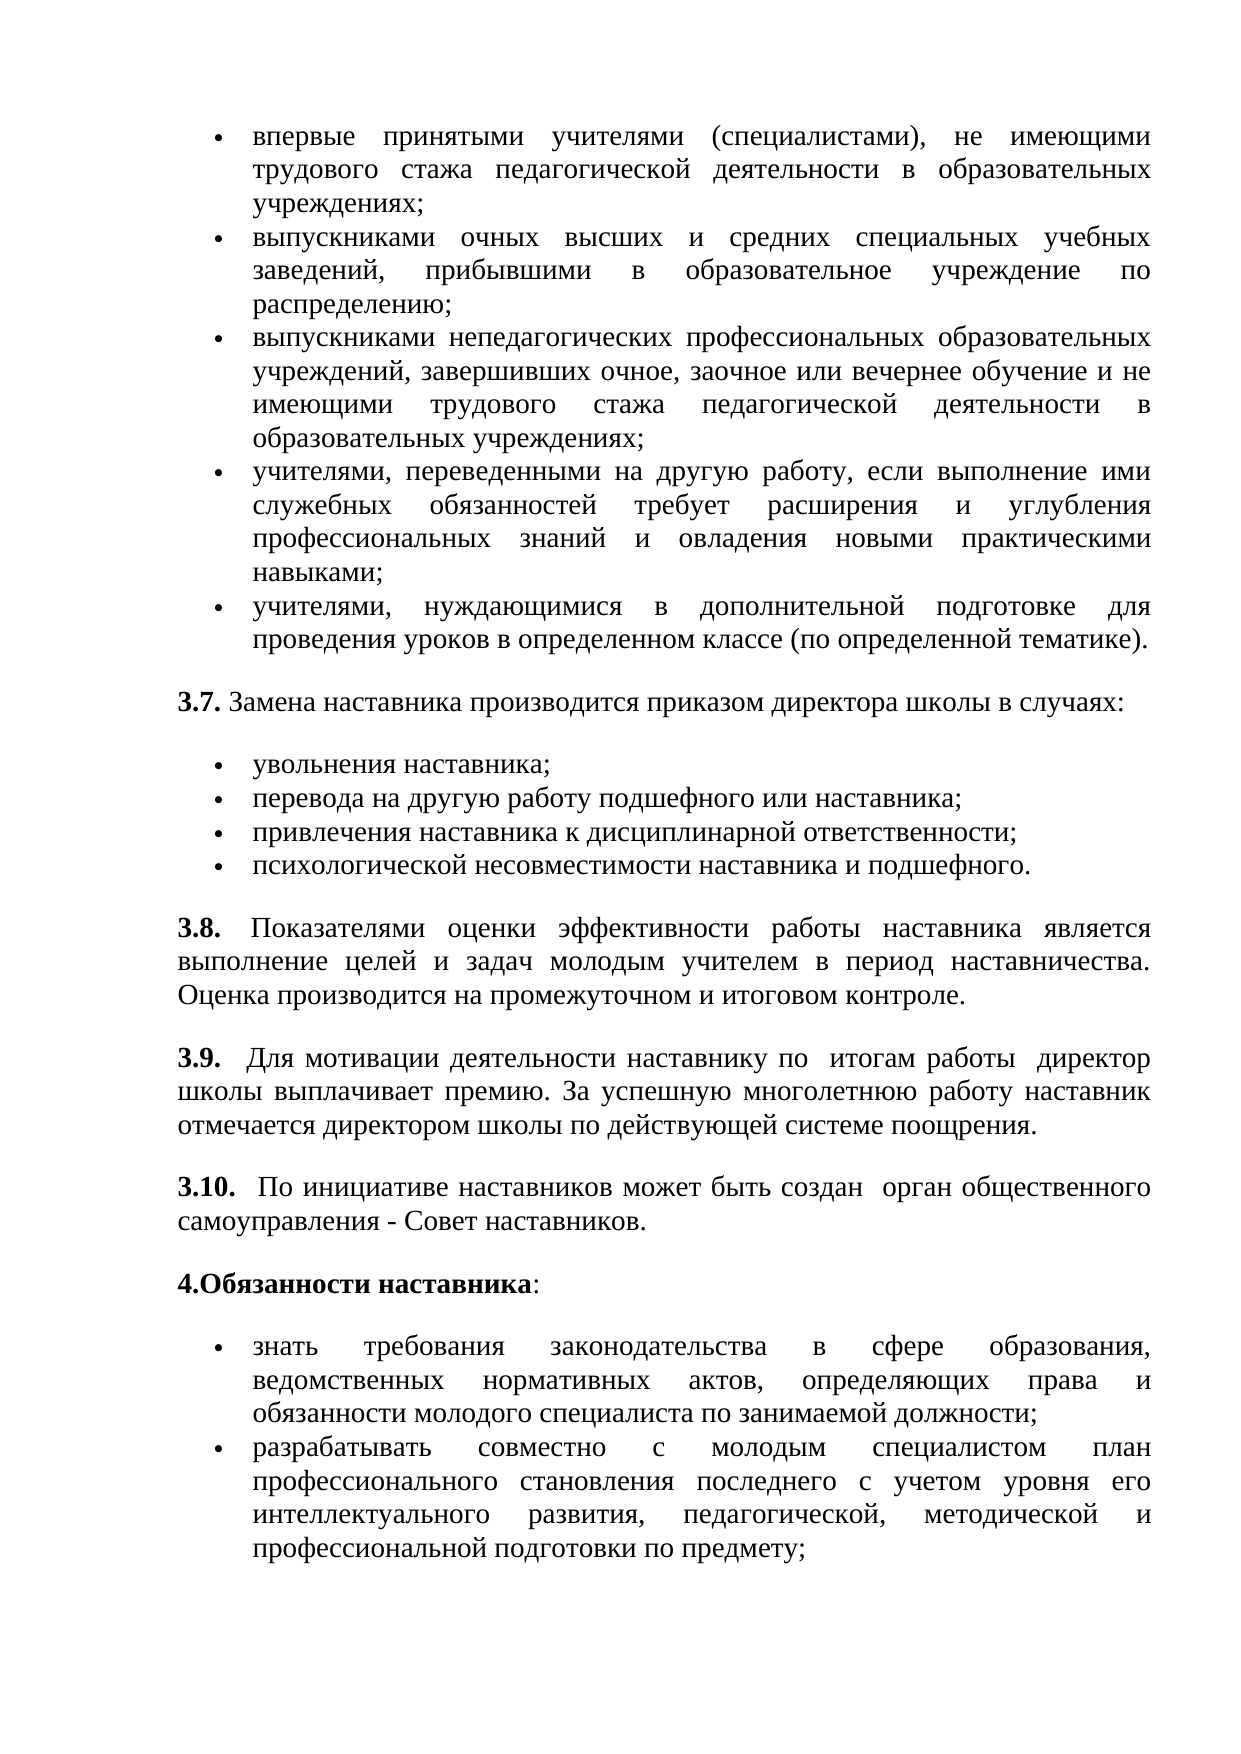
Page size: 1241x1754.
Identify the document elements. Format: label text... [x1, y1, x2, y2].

list разрабатывать совместно с молодым специалистом план профессионального становления последнего с учетом уровня его интеллектуального развития, педагогической, методической и профессиональной подготовки по предмету; [215, 1429, 1152, 1563]
list учителями, нуждающимися в дополнительной подготовке для проведения уроков в определенном классе (по определенной тематике). [215, 588, 1152, 655]
text 4.Обязанности наставника: [177, 1266, 1152, 1299]
list привлечения наставника к дисциплинарной ответственности; [215, 814, 1152, 847]
text 3.7. Замена наставника производится приказом директора школы в случаях: [177, 684, 1152, 717]
list учителями, переведенными на другую работу, если выполнение ими служебных обязанностей требует расширения и углубления профессиональных знаний и овладения новыми практическими навыками; [215, 453, 1152, 588]
list выпускниками непедагогических профессиональных образовательных учреждений, завершивших очное, заочное или вечернее обучение и не имеющими трудового стажа педагогической деятельности в образовательных учреждениях; [215, 319, 1152, 453]
list психологической несовместимости наставника и подшефного. [215, 847, 1152, 881]
text 3.9. Для мотивации деятельности наставнику по итогам работы директор школы выплачивает премию. За успешную многолетнюю работу наставник отмечается директором школы по действующей системе поощрения. [177, 1040, 1152, 1140]
list впервые принятыми учителями (специалистами), не имеющими трудового стажа педагогической деятельности в образовательных учреждениях; [215, 118, 1152, 219]
list выпускниками очных высших и средних специальных учебных заведений, прибывшими в образовательное учреждение по распределению; [215, 219, 1152, 319]
list знать требования законодательства в сфере образования, ведомственных нормативных актов, определяющих права и обязанности молодого специалиста по занимаемой должности; [215, 1328, 1152, 1429]
list увольнения наставника; [215, 747, 1152, 780]
text 3.10. По инициативе наставников может быть создан орган общественного самоуправления - Совет наставников. [177, 1169, 1152, 1237]
text 3.8. Показателями оценки эффективности работы наставника является выполнение целей и задач молодым учителем в период наставничества. Оценка производится на промежуточном и итоговом контроле. [177, 910, 1152, 1011]
list перевода на другую работу подшефного или наставника; [215, 780, 1152, 814]
